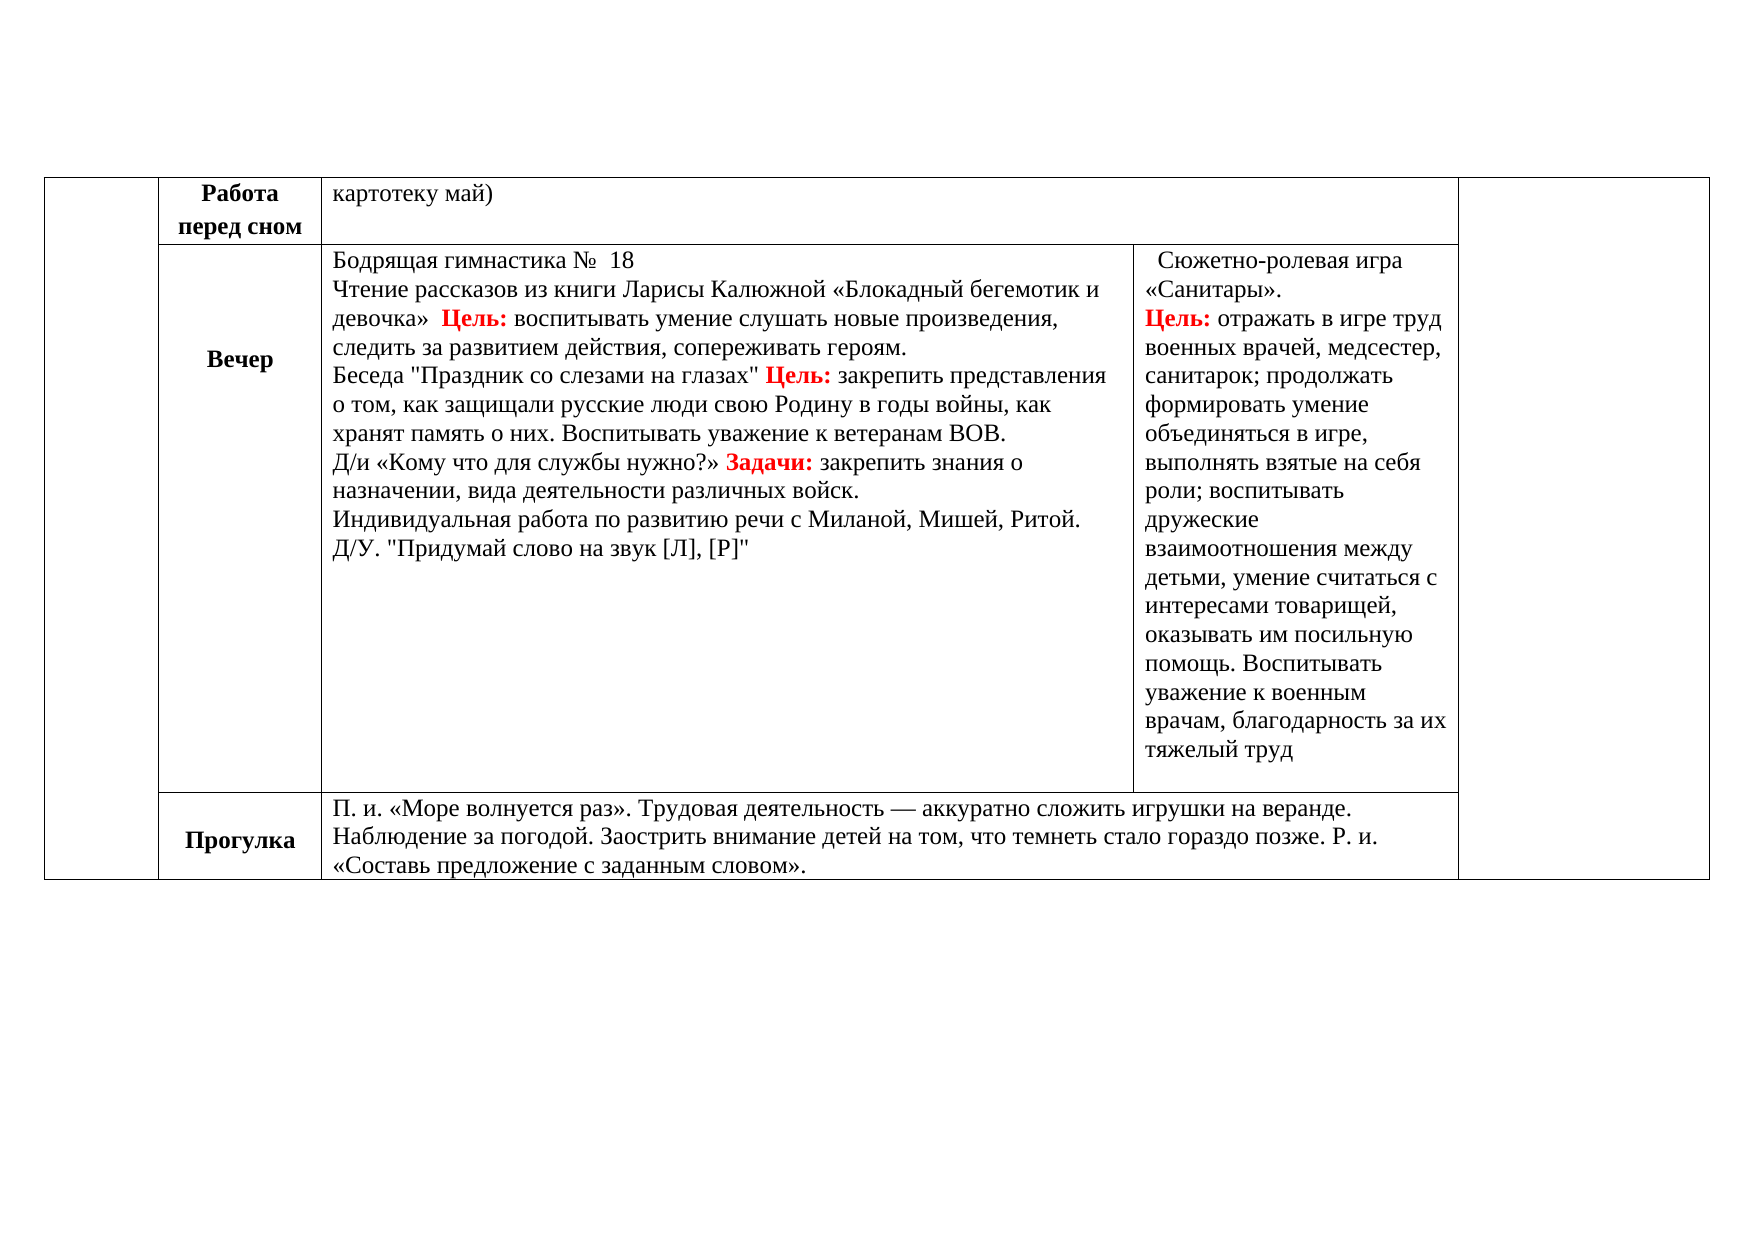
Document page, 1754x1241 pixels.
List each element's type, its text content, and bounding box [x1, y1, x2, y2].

table_cell П. и. «Море волнуется раз». Трудовая деятельность — аккуратно сложить игрушки на веранде. Наблюдение за погодой. Заострить внимание детей на том, что темнеть стало гораздо позже. Р. и. «Составь предложение с заданным словом». [322, 793, 1458, 879]
table_cell Бодрящая гимнастика № 18 Чтение рассказов из книги Ларисы Калюжной «Блокадный бегемотик и девочка» Цель: воспитывать умение слушать новые произведения, следить за развитием действия, сопереживать героям. Беседа "Праздник со слезами на глазах" Цель: закрепить представления о том, как защищали русские люди свою Родину в годы войны, как хранят память о них. Воспитывать уважение к ветеранам ВОВ. Д/и «Кому что для службы нужно?» Задачи: закрепить знания о назначении, вида деятельности различных войск. Индивидуальная работа по развитию речи с Миланой, Мишей, Ритой. Д/У. "Придумай слово на звук [Л], [Р]" [322, 245, 1133, 792]
table_cell Работа перед сном [159, 178, 321, 244]
table_cell Прогулка [159, 793, 321, 879]
table_cell Сюжетно-ролевая игра «Санитары». Цель: отражать в игре труд военных врачей, медсестер, санитарок; продолжать формировать умение объединяться в игре, выполнять взятые на себя роли; воспитывать дружеские взаимоотношения между детьми, умение считаться с интересами товарищей, оказывать им посильную помощь. Воспитывать уважение к военным врачам, благодарность за их тяжелый труд [1134, 245, 1458, 792]
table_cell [322, 178, 1458, 244]
table_cell Вечер [159, 245, 321, 792]
